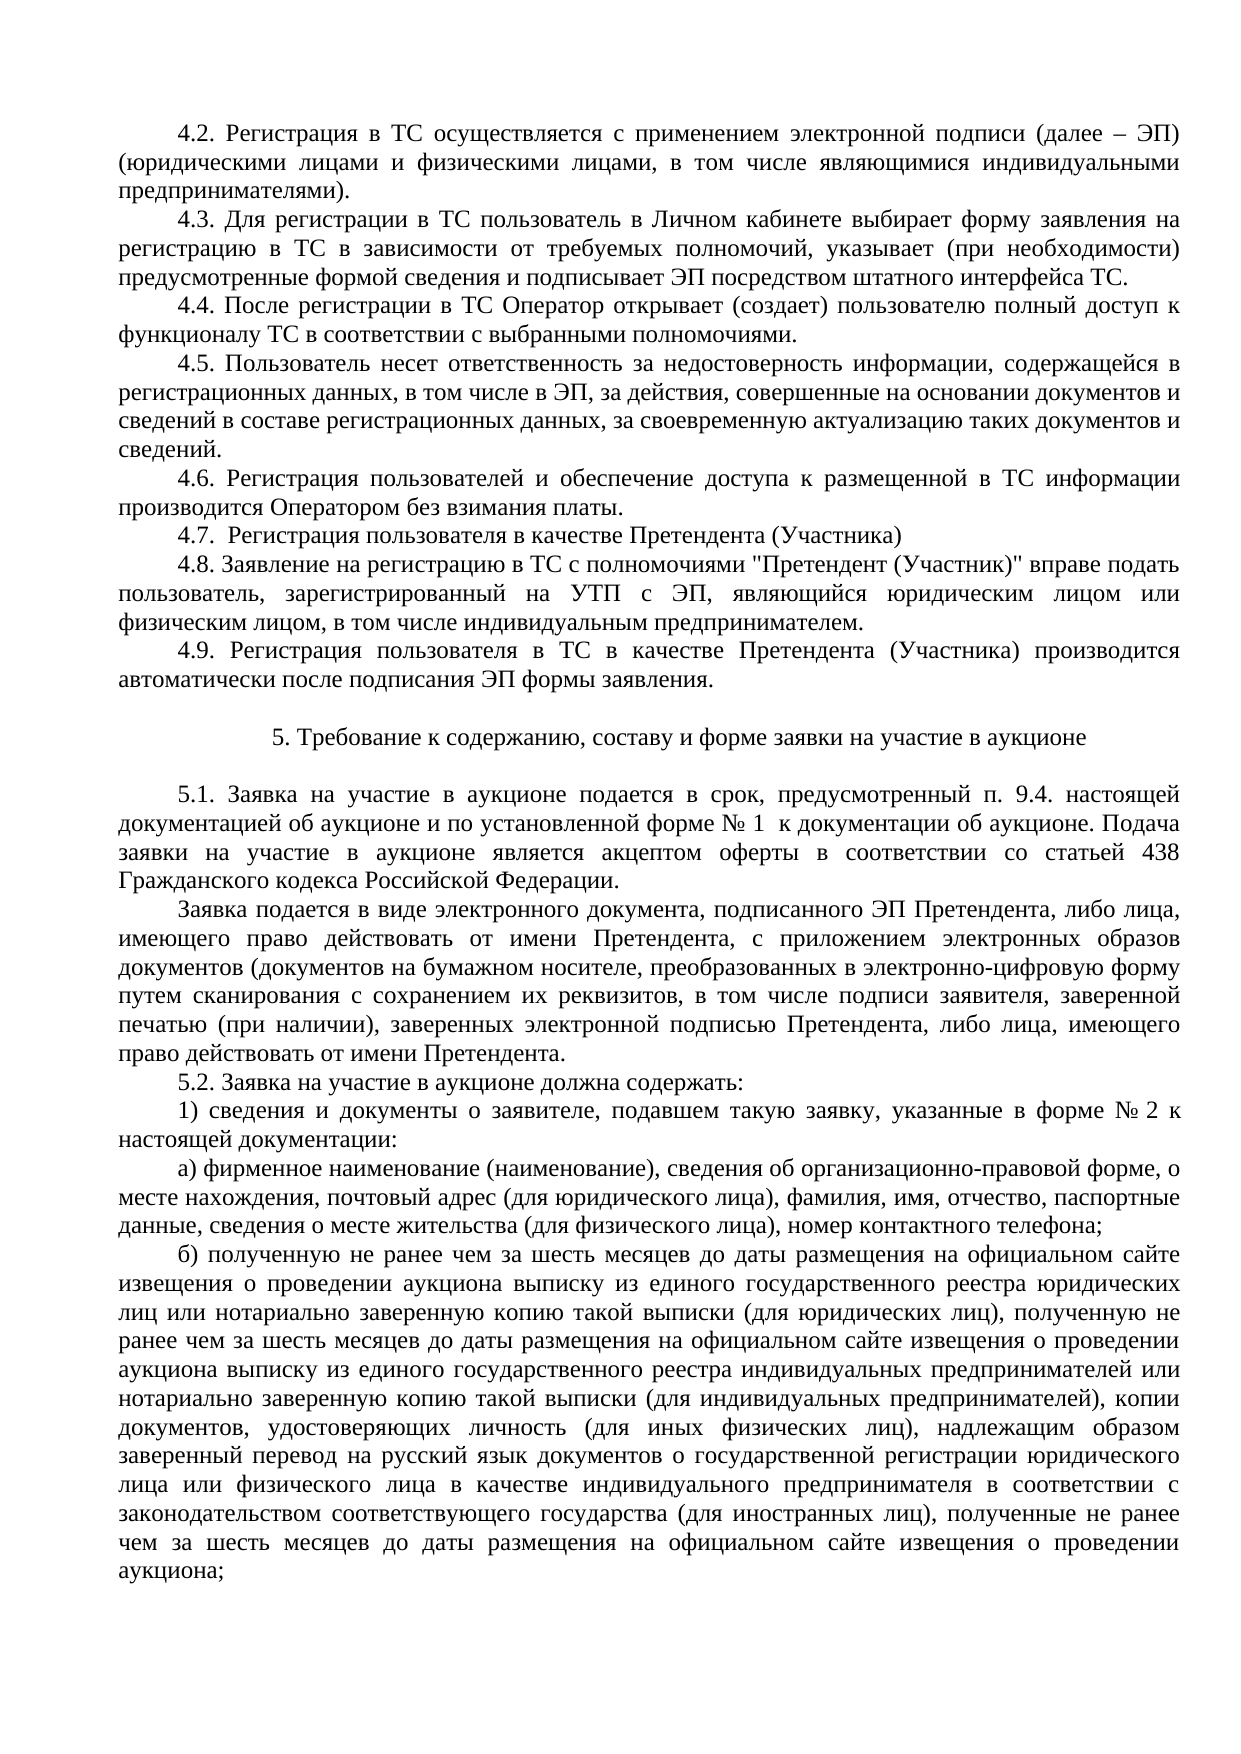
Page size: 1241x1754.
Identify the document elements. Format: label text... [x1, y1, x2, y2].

text Заявка подается в виде электронного документа, подписанного ЭП Претендента, либо лица, имеющего право действовать от имени Претендента, с приложением электронных образов документов (документов на бумажном носителе, преобразованных в электронно-цифровую форму путем сканирования с сохранением их реквизитов, в том числе подписи заявителя, заверенной печатью (при наличии), заверенных электронной подписью Претендента, либо лица, имеющего право действовать от имени Претендента. [118, 894, 1181, 1067]
text 1) сведения и документы о заявителе, подавшем такую заявку, указанные в форме № 2 к настоящей документации: [118, 1096, 1181, 1153]
text 5. Требование к содержанию, составу и форме заявки на участие в аукционе [118, 722, 1181, 751]
text 4.6. Регистрация пользователей и обеспечение доступа к размещенной в ТС информации производится Оператором без взимания платы. [118, 463, 1181, 521]
text 4.5. Пользователь несет ответственность за недостоверность информации, содержащейся в регистрационных данных, в том числе в ЭП, за действия, совершенные на основании документов и сведений в составе регистрационных данных, за своевременную актуализацию таких документов и сведений. [118, 348, 1181, 463]
text 4.8. Заявление на регистрацию в ТС с полномочиями "Претендент (Участник)" вправе подать пользователь, зарегистрированный на УТП с ЭП, являющийся юридическим лицом или физическим лицом, в том числе индивидуальным предпринимателем. [118, 549, 1181, 636]
text 4.4. После регистрации в ТС Оператор открывает (создает) пользователю полный доступ к функционалу ТС в соответствии с выбранными полномочиями. [118, 291, 1181, 348]
text 5.1. Заявка на участие в аукционе подается в срок, предусмотренный п. 9.4. настоящей документацией об аукционе и по установленной форме № 1 к документации об аукционе. Подача заявки на участие в аукционе является акцептом оферты в соответствии со статьей 438 Гражданского кодекса Российской Федерации. [118, 779, 1181, 894]
text 5.2. Заявка на участие в аукционе должна содержать: [118, 1067, 1181, 1096]
text 4.7. Регистрация пользователя в качестве Претендента (Участника) [118, 521, 1181, 549]
text а) фирменное наименование (наименование), сведения об организационно-правовой форме, о месте нахождения, почтовый адрес (для юридического лица), фамилия, имя, отчество, паспортные данные, сведения о месте жительства (для физического лица), номер контактного телефона; [118, 1153, 1181, 1239]
text б) полученную не ранее чем за шесть месяцев до даты размещения на официальном сайте извещения о проведении аукциона выписку из единого государственного реестра юридических лиц или нотариально заверенную копию такой выписки (для юридических лиц), полученную не ранее чем за шесть месяцев до даты размещения на официальном сайте извещения о проведении аукциона выписку из единого государственного реестра индивидуальных предпринимателей или нотариально заверенную копию такой выписки (для индивидуальных предпринимателей), копии документов, удостоверяющих личность (для иных физических лиц), надлежащим образом заверенный перевод на русский язык документов о государственной регистрации юридического лица или физического лица в качестве индивидуального предпринимателя в соответствии с законодательством соответствующего государства (для иностранных лиц), полученные не ранее чем за шесть месяцев до даты размещения на официальном сайте извещения о проведении аукциона; [118, 1239, 1181, 1584]
text 4.2. Регистрация в ТС осуществляется с применением электронной подписи (далее – ЭП) (юридическими лицами и физическими лицами, в том числе являющимися индивидуальными предпринимателями). [118, 118, 1181, 204]
text 4.9. Регистрация пользователя в ТС в качестве Претендента (Участника) производится автоматически после подписания ЭП формы заявления. [118, 636, 1181, 693]
text 4.3. Для регистрации в ТС пользователь в Личном кабинете выбирает форму заявления на регистрацию в ТС в зависимости от требуемых полномочий, указывает (при необходимости) предусмотренные формой сведения и подписывает ЭП посредством штатного интерфейса ТС. [118, 204, 1181, 291]
